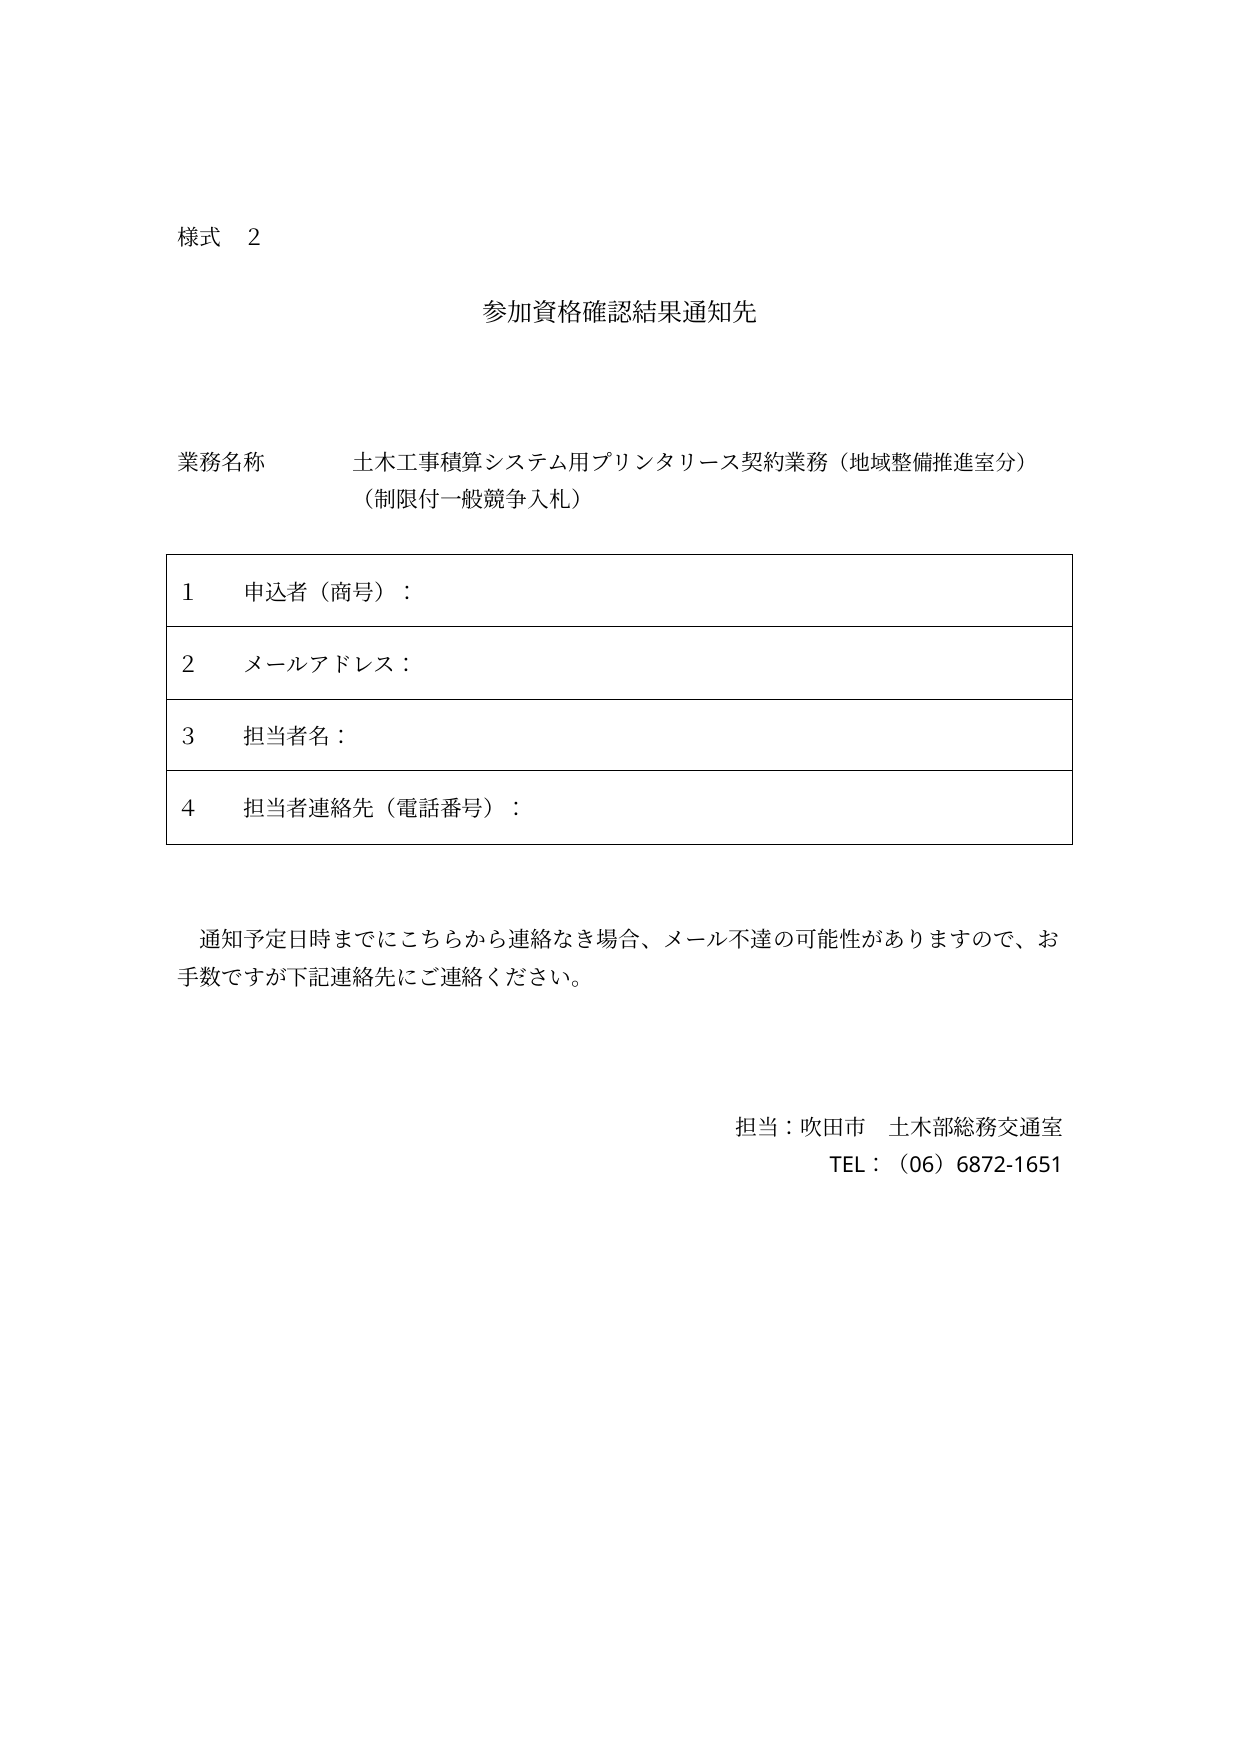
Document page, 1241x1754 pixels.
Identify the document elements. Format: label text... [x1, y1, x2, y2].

text 参加資格確認結果通知先 [177, 292, 1063, 329]
text 通知予定日時までにこちらから連絡なき場合、メール不達の可能性がありますので、お手数ですが下記連絡先にご連絡ください。 [177, 919, 1063, 994]
table_cell ４ 担当者連絡先（電話番号）： [167, 771, 1072, 843]
text TEL：（06）6872-1651 [177, 1144, 1063, 1182]
text （制限付一般競争入札） [177, 479, 1063, 517]
text 業務名称 土木工事積算システム用プリンタリース契約業務（地域整備推進室分） [177, 442, 1063, 479]
table_cell ３ 担当者名： [167, 700, 1072, 770]
text 担当：吹田市 土木部総務交通室 [177, 1107, 1063, 1144]
table_header １ 申込者（商号）： [167, 555, 1072, 626]
text 様式 ２ [177, 217, 1063, 254]
table_cell ２ メールアドレス： [167, 627, 1072, 698]
